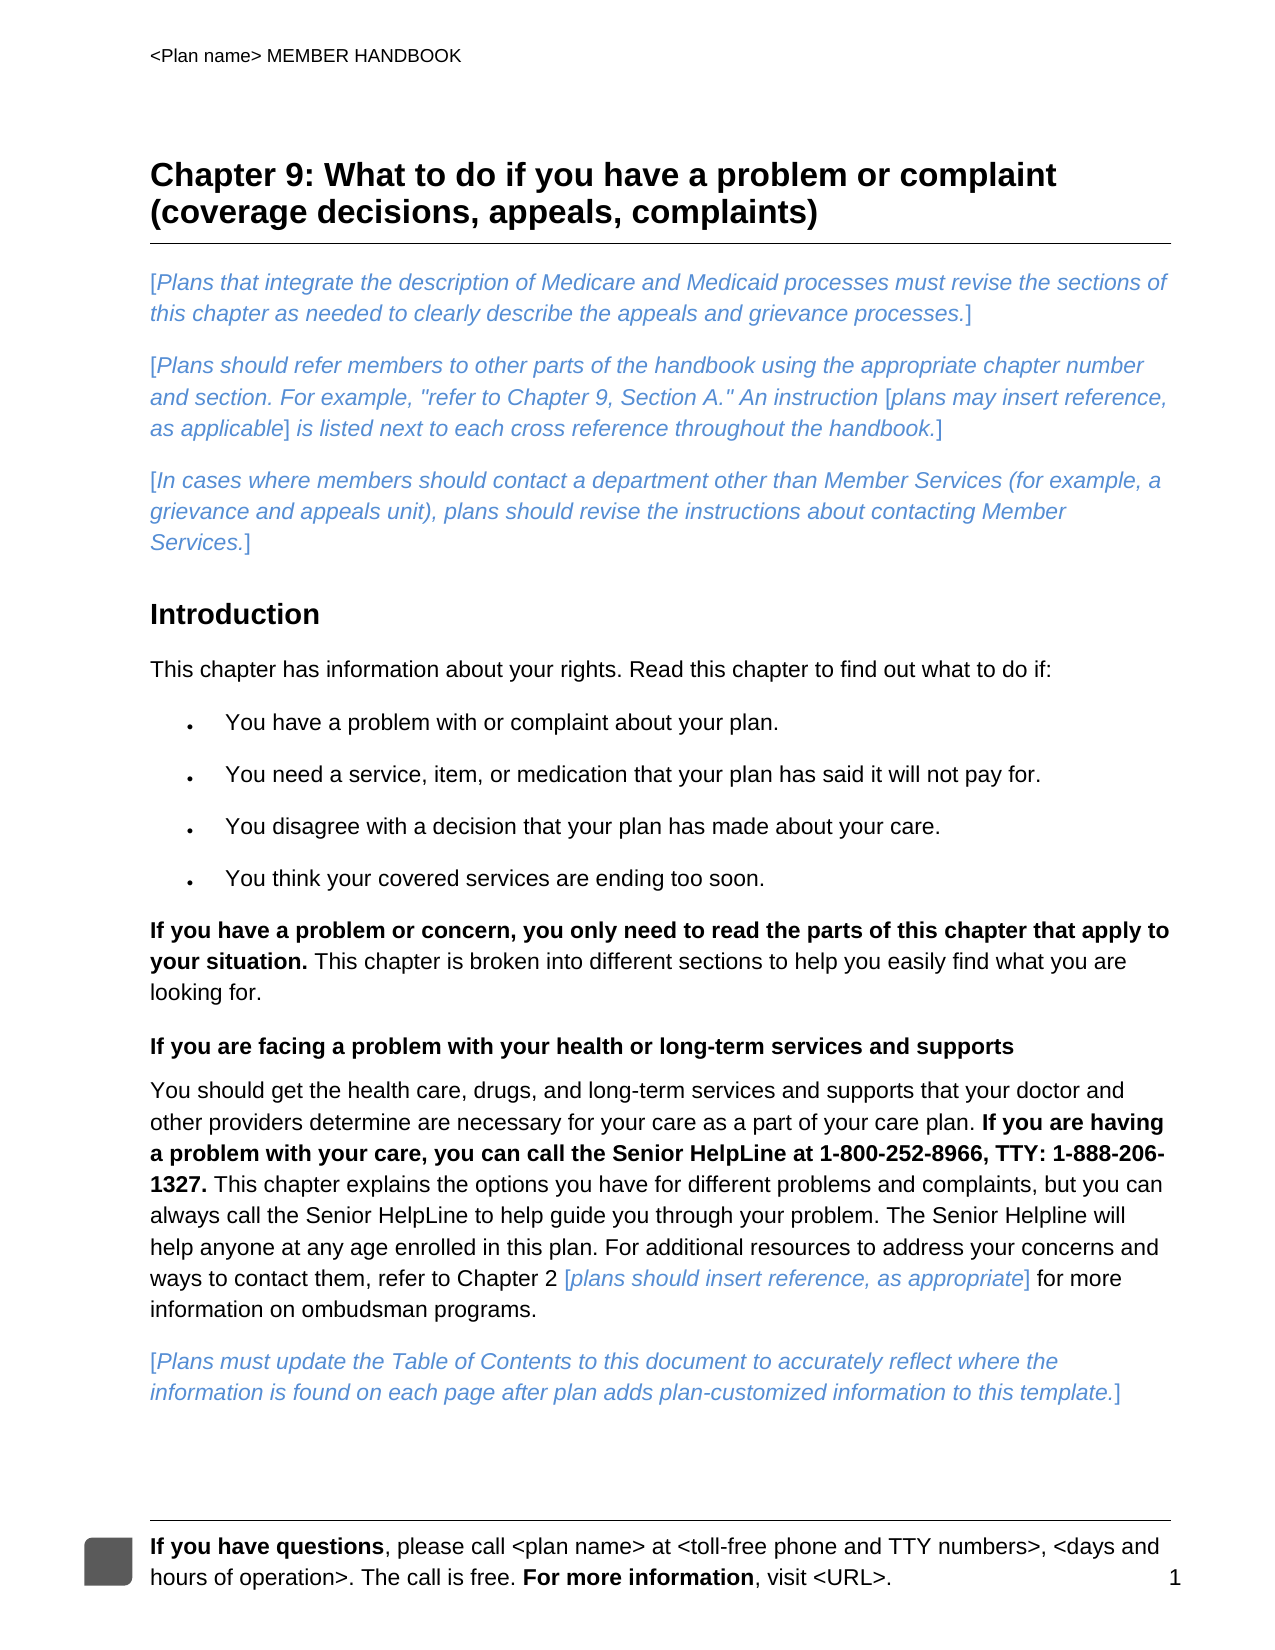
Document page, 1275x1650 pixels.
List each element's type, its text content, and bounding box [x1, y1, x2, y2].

text If you have a problem or concern, you only need to read the parts of this chapter that apply to your situation. This chapter is broken into different sections to help you easily find what you are looking for. [150, 913, 1171, 1007]
text [Plans must update the Table of Contents to this document to accurately reflect where the information is found on each page after plan adds plan-customized information to this template.] [150, 1344, 1171, 1407]
text [Plans should refer members to other parts of the handbook using the appropriate chapter number and section. For example, "refer to Chapter 9, Section A." An instruction [plans may insert reference, as applicable] is listed next to each cross reference throughout the handbook.] [150, 349, 1171, 442]
text Introduction [150, 594, 1171, 632]
list You think your covered services are ending too soon. [187, 861, 1171, 892]
title Chapter 9: What to do if you have a problem or complaint (coverage decisions, appeals, complaints) [150, 156, 1171, 243]
subtitle If you are facing a problem with your health or long-term services and supports [150, 1028, 1096, 1061]
text This chapter has information about your rights. Read this chapter to find out what to do if: [150, 653, 1171, 684]
list You disagree with a decision that your plan has made about your care. [187, 809, 1171, 840]
text You should get the health care, drugs, and long-term services and supports that your doctor and other providers determine are necessary for your care as a part of your care plan. If you are having a problem with your care, you can call the Senior HelpLine at 1-800-252-8966, TTY: 1-888-206-1327. This chapter explains the options you have for different problems and complaints, but you can always call the Senior HelpLine to help guide you through your problem. The Senior Helpline will help anyone at any age enrolled in this plan. For additional resources to address your concerns and ways to contact them, refer to Chapter 2 [plans should insert reference, as appropriate] for more information on ombudsman programs. [150, 1074, 1171, 1324]
text [Plans that integrate the description of Medicare and Medicaid processes must revise the sections of this chapter as needed to clearly describe the appeals and grievance processes.] [150, 265, 1171, 328]
list You have a problem with or complaint about your plan. [187, 705, 1171, 736]
text [In cases where members should contact a department other than Member Services (for example, a grievance and appeals unit), plans should revise the instructions about contacting Member Services.] [150, 463, 1171, 557]
list You need a service, item, or medication that your plan has said it will not pay for. [187, 757, 1171, 788]
